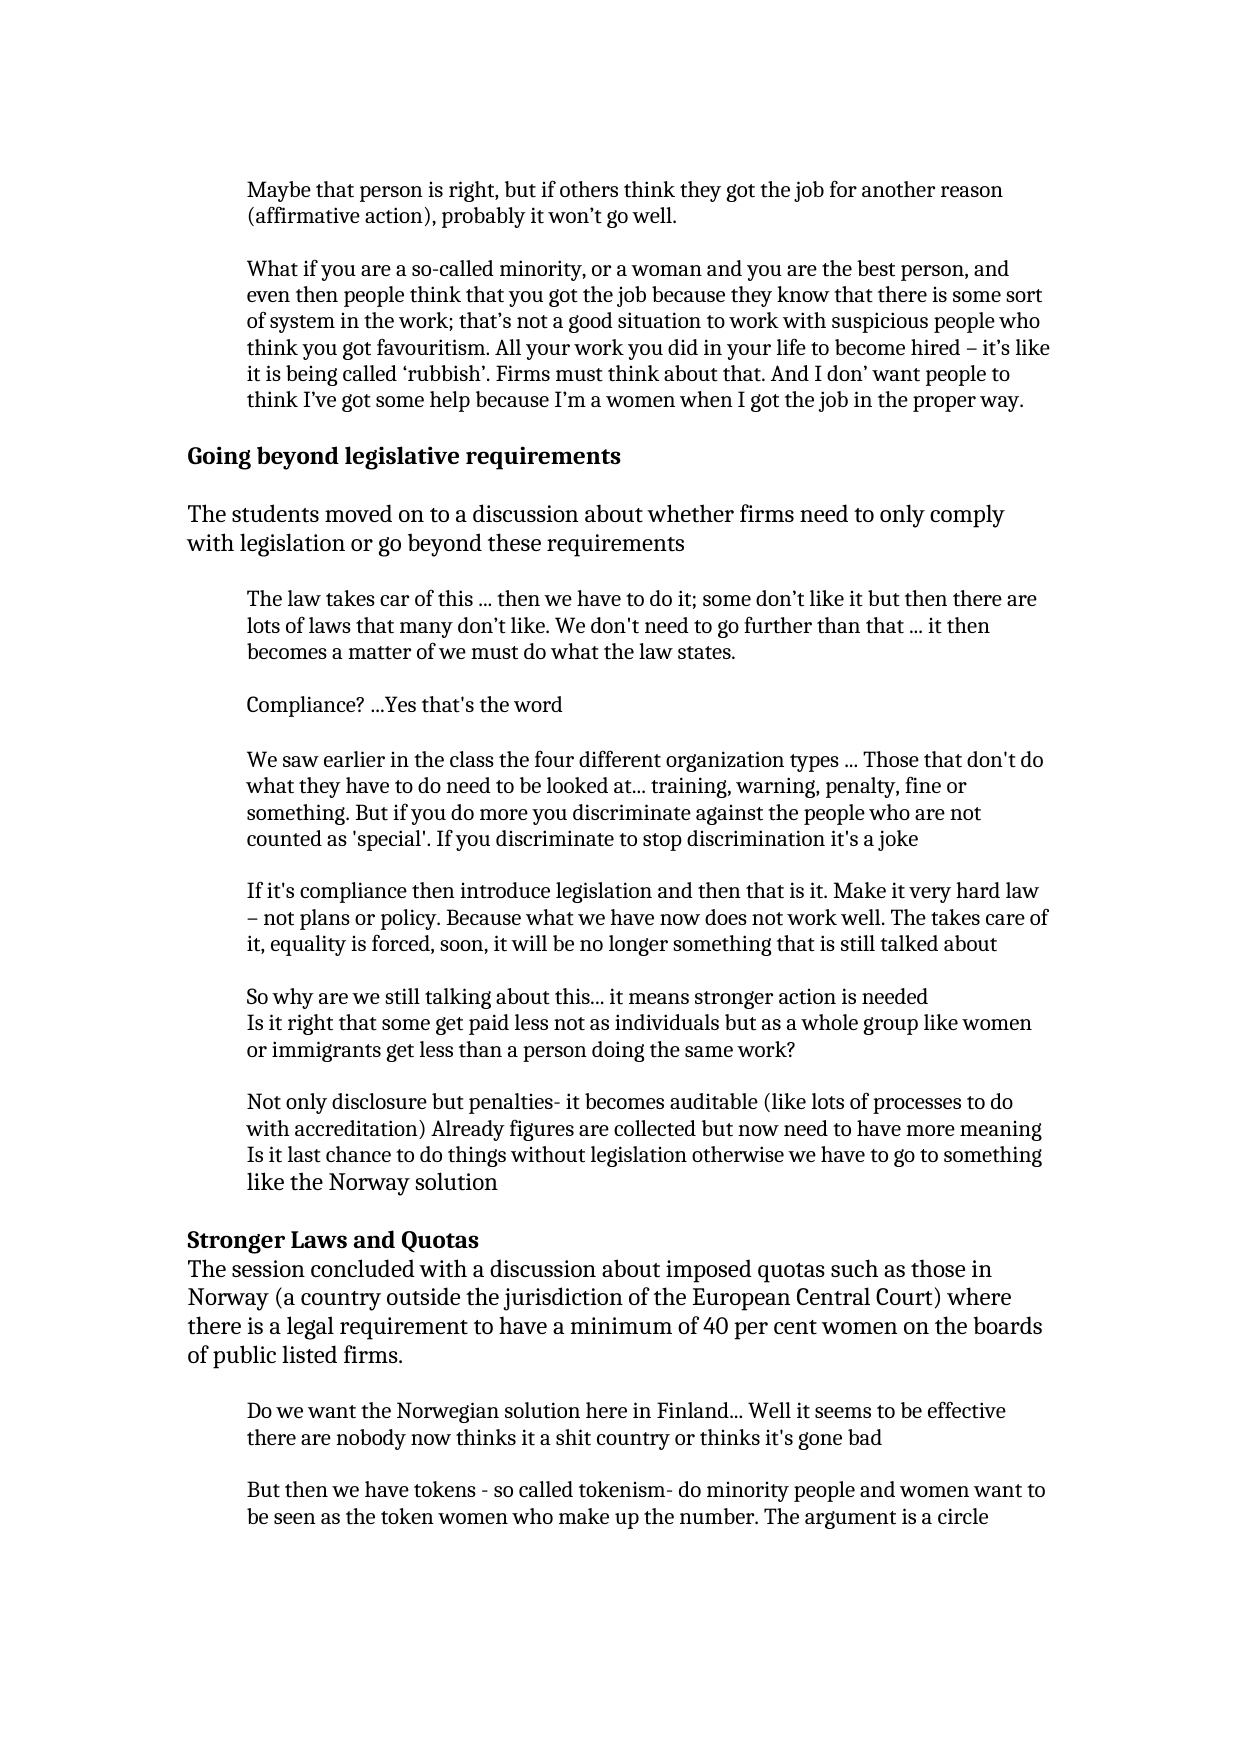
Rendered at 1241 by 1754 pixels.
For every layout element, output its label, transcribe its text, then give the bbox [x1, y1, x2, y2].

text If it's compliance then introduce legislation and then that is it. Make it very hard law – not plans or policy. Because what we have now does not work well. The takes care of it, equality is forced, soon, it will be no longer something that is still talked about [247, 878, 1053, 957]
text Is it right that some get paid less not as individuals but as a whole group like women or immigrants get less than a person doing the same work? [247, 1010, 1053, 1063]
text The session concluded with a discussion about imposed quotas such as those in Norway (a country outside the jurisdiction of the European Central Court) where there is a legal requirement to have a minimum of 40 per cent women on the boards of public listed firms. [187, 1254, 1053, 1369]
text The law takes car of this ... then we have to do it; some don’t like it but then there are lots of laws that many don’t like. We don't need to go further than that ... it then becomes a matter of we must do what the law states. [247, 586, 1053, 665]
text The students moved on to a discussion about whether firms need to only comply with legislation or go beyond these requirements [187, 500, 1053, 557]
text Do we want the Norwegian solution here in Finland... Well it seems to be effective there are nobody now thinks it a shit country or thinks it's gone bad [247, 1398, 1053, 1451]
text But then we have tokens - so called tokenism- do minority people and women want to be seen as the token women who make up the number. The argument is a circle [247, 1477, 1053, 1530]
text Maybe that person is right, but if others think they got the job for another reason (affirmative action), probably it won’t go well. [247, 176, 1053, 229]
text Compliance? ...Yes that's the word [247, 691, 1053, 718]
text Going beyond legislative requirements [187, 442, 1053, 471]
text Stronger Laws and Quotas [187, 1226, 1053, 1254]
text So why are we still talking about this... it means stronger action is needed [247, 984, 1053, 1010]
text Not only disclosure but penalties- it becomes auditable (like lots of processes to do with accreditation) Already figures are collected but now need to have more meaning Is it last chance to do things without legislation otherwise we have to go to something like the Norway solution [247, 1089, 1053, 1197]
text We saw earlier in the class the four different organization types ... Those that don't do what they have to do need to be looked at... training, warning, penalty, fine or something. But if you do more you discriminate against the people who are not counted as 'special'. If you discriminate to stop discrimination it's a joke [247, 747, 1053, 852]
text What if you are a so-called minority, or a woman and you are the best person, and even then people think that you got the job because they know that there is some sort of system in the work; that’s not a good situation to work with suspicious people who think you got favouritism. All your work you did in your life to become hired – it’s like it is being called ‘rubbish’. Firms must think about that. And I don’ want people to think I’ve got some help because I’m a women when I got the job in the proper way. [247, 255, 1053, 413]
